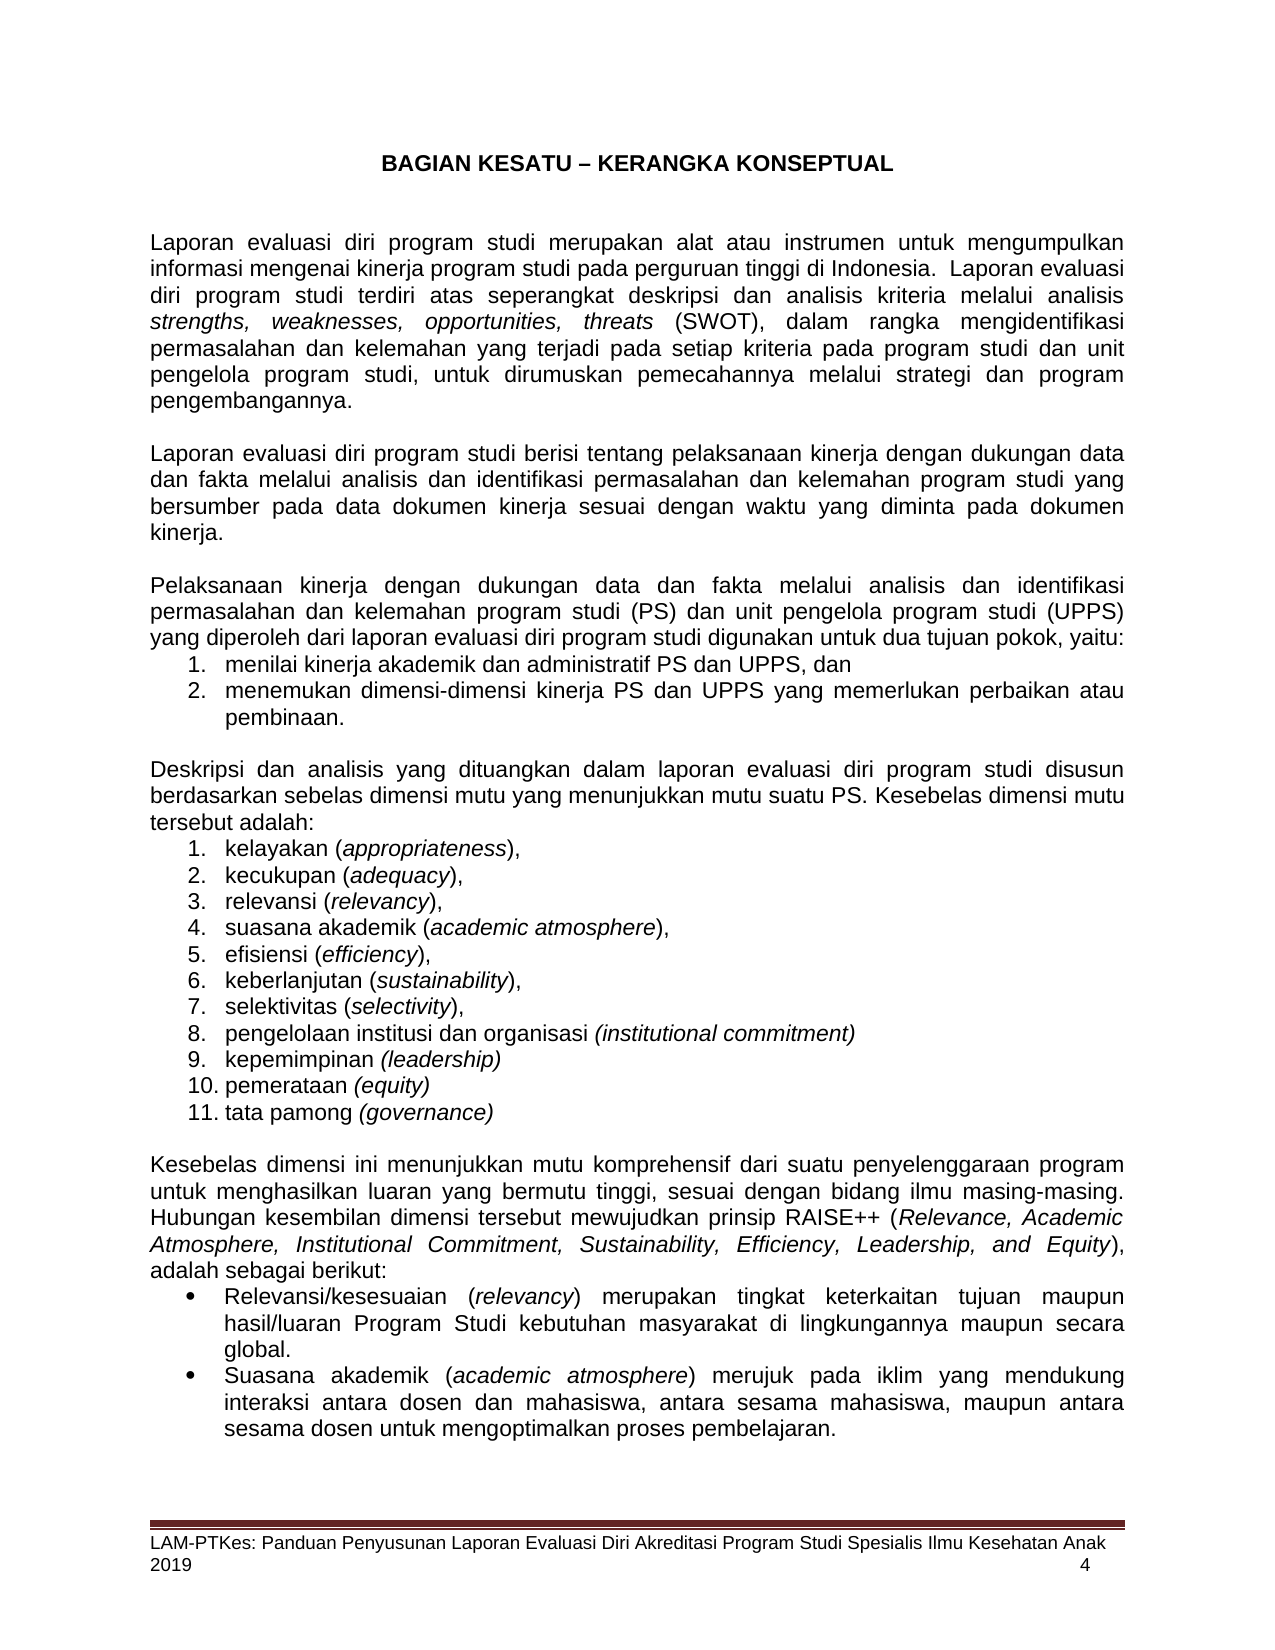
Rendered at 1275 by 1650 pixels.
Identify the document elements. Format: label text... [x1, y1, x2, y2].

list kecukupan (adequacy), [187, 862, 1125, 888]
text Laporan evaluasi diri program studi berisi tentang pelaksanaan kinerja dengan dukungan data dan fakta melalui analisis dan identifikasi permasalahan dan kelemahan program studi yang bersumber pada data dokumen kinerja sesuai dengan waktu yang diminta pada dokumen kinerja. [150, 440, 1125, 545]
text Deskripsi dan analisis yang dituangkan dalam laporan evaluasi diri program studi disusun berdasarkan sebelas dimensi mutu yang menunjukkan mutu suatu PS. Kesebelas dimensi mutu tersebut adalah: [150, 756, 1125, 835]
list efisiensi (efficiency), [187, 941, 1125, 967]
list Relevansi/kesesuaian (relevancy) merupakan tingkat keterkaitan tujuan maupun hasil/luaran Program Studi kebutuhan masyarakat di lingkungannya maupun secara global. [186, 1283, 1125, 1362]
list Suasana akademik (academic atmosphere) merujuk pada iklim yang mendukung interaksi antara dosen dan mahasiswa, antara sesama mahasiswa, maupun antara sesama dosen untuk mengoptimalkan proses pembelajaran. [186, 1362, 1125, 1441]
list relevansi (relevancy), [187, 888, 1125, 914]
list keberlanjutan (sustainability), [187, 967, 1125, 993]
text Laporan evaluasi diri program studi merupakan alat atau instrumen untuk mengumpulkan informasi mengenai kinerja program studi pada perguruan tinggi di Indonesia. Laporan evaluasi diri program studi terdiri atas seperangkat deskripsi dan analisis kriteria melalui analisis strengths, weaknesses, opportunities, threats (SWOT), dalam rangka mengidentifikasi permasalahan dan kelemahan yang terjadi pada setiap kriteria pada program studi dan unit pengelola program studi, untuk dirumuskan pemecahannya melalui strategi dan program pengembangannya. [150, 229, 1125, 413]
text Pelaksanaan kinerja dengan dukungan data dan fakta melalui analisis dan identifikasi permasalahan dan kelemahan program studi (PS) dan unit pengelola program studi (UPPS) yang diperoleh dari laporan evaluasi diri program studi digunakan untuk dua tujuan pokok, yaitu: [150, 572, 1125, 651]
subtitle BAGIAN KESATU – KERANGKA KONSEPTUAL [150, 150, 1125, 176]
list kelayakan (appropriateness), [187, 835, 1125, 862]
list pengelolaan institusi dan organisasi (institutional commitment) [187, 1020, 1125, 1046]
list kepemimpinan (leadership) [187, 1046, 1125, 1072]
list menemukan dimensi-dimensi kinerja PS dan UPPS yang memerlukan perbaikan atau pembinaan. [187, 677, 1125, 730]
text Kesebelas dimensi ini menunjukkan mutu komprehensif dari suatu penyelenggaraan program untuk menghasilkan luaran yang bermutu tinggi, sesuai dengan bidang ilmu masing-masing. Hubungan kesembilan dimensi tersebut mewujudkan prinsip RAISE++ (Relevance, Academic Atmosphere, Institutional Commitment, Sustainability, Efficiency, Leadership, and Equity), adalah sebagai berikut: [150, 1151, 1125, 1283]
list pemerataan (equity) [187, 1072, 1125, 1099]
list suasana akademik (academic atmosphere), [187, 914, 1125, 941]
list selektivitas (selectivity), [187, 993, 1125, 1020]
list menilai kinerja akademik dan administratif PS dan UPPS, dan [187, 651, 1125, 677]
list tata pamong (governance) [187, 1099, 1125, 1125]
